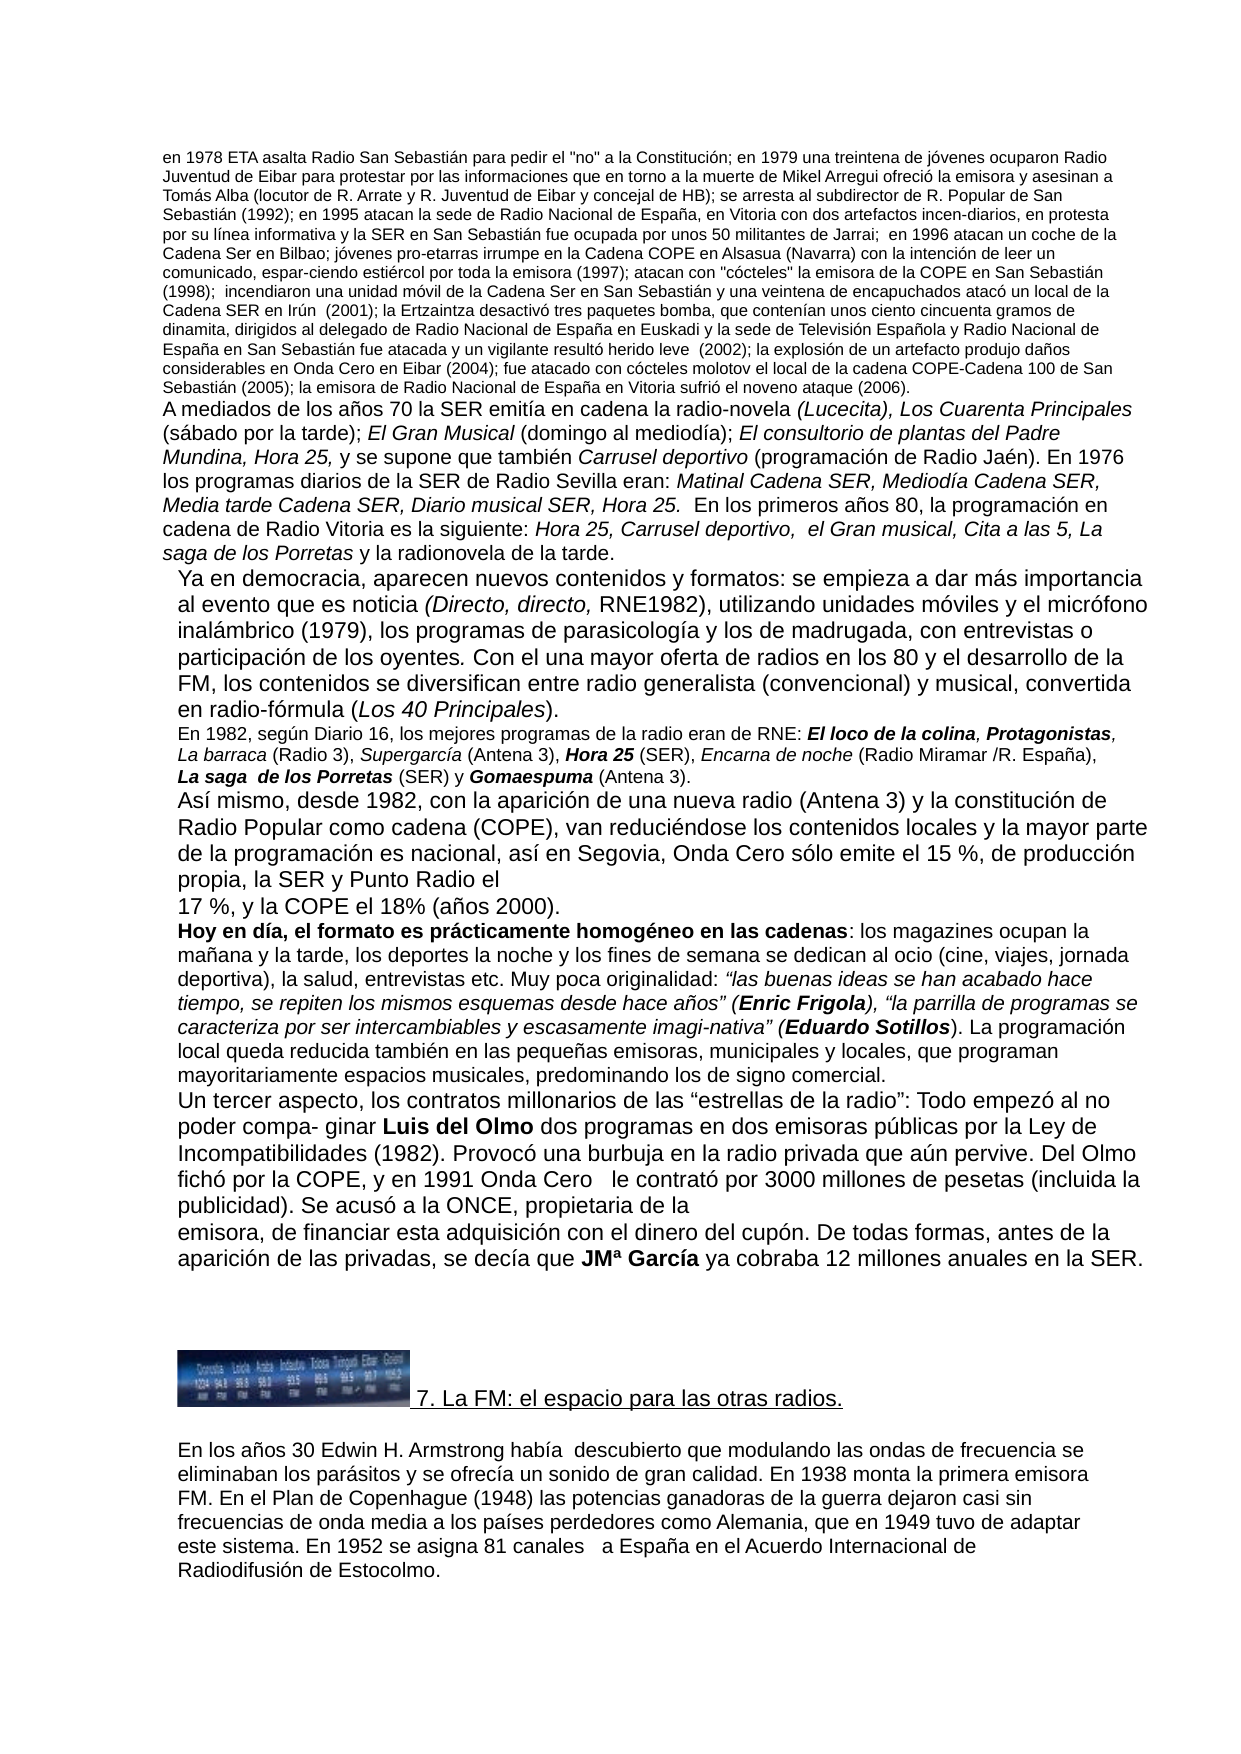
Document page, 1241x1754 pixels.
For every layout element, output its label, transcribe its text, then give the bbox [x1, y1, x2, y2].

picture [177, 1350, 410, 1407]
text emisora, de financiar esta adquisición con el dinero del cupón. De todas formas, antes de la aparición de las privadas, se decía que JMª García ya cobraba 12 millones anuales en la SER. [177, 1218, 1150, 1271]
text 17 %, y el 18% (años 2000). [177, 893, 1151, 919]
text En los años 30 Edwin H. Armstrong había descubierto que modulando las ondas de frecuencia se eliminaban los parásitos y se ofrecía un sonido de gran calidad. En 1938 monta la primera emisora FM. En el Plan de Copenhague (1948) las potencias ganadoras de la guerra dejaron casi sin frecuencias de onda media a los países perdedores como Alemania, que en 1949 tuvo de adaptar este sistema. En 1952 se asigna 81 canales a España en el Acuerdo Internacional de Radiodifusión de Estocolmo. [177, 1438, 1092, 1582]
text Ya en democracia, aparecen nuevos contenidos y formatos: se empieza a dar más importancia al evento que es noticia (Directo, directo, RNE1982), utilizando unidades móviles y el micrófono inalámbrico (1979), los programas de parasicología y los de madrugada, con entrevistas o participación de los oyentes. Con el una mayor oferta de radios en los 80 y el desarrollo de , los contenidos se diversifican entre radio generalista (convencional) y musical, convertida en radio-fórmula (Los 40 Principales). [177, 564, 1151, 723]
text 7. : el espacio para las otras radios. [177, 1350, 1063, 1411]
text En 1982, según Diario 16, los mejores programas de la radio eran de RNE: El loco de la colina, Protagonistas, La barraca (Radio 3), Supergarcía (Antena 3), Hora 25 (SER), Encarna de noche (Radio Miramar /R. España), La saga de los Porretas (SER) y Gomaespuma (Antena 3). [177, 723, 1120, 787]
text Así mismo, desde 1982, con la aparición de una nueva radio (Antena 3) y la constitución de Radio Popular como cadena (COPE), van reduciéndose los contenidos locales y la mayor parte de la programación es nacional, así en Segovia, Onda Cero sólo emite el 15 %, de producción propia, y Punto Radio el [177, 787, 1151, 893]
text Un tercer aspecto, los contratos millonarios de las “estrellas de la radio”: Todo empezó al no poder compa- ginar Luis del Olmo dos programas en dos emisoras públicas por de Incompatibilidades (1982). Provocó una burbuja en la radio privada que aún pervive. Del Olmo fichó por , y en 1991 Onda Cero le contrató por 3000 millones de pesetas (incluida la publicidad). Se acusó a , propietaria de la [177, 1087, 1150, 1218]
text Hoy en día, el formato es prácticamente homogéneo en las cadenas: los magazines ocupan la mañana y la tarde, los deportes la noche y los fines de semana se dedican al ocio (cine, viajes, jornada deportiva), la salud, entrevistas etc. Muy poca originalidad: “las buenas ideas se han acabado hace tiempo, se repiten los mismos esquemas desde hace años” (Enric Frigola), “la parrilla de programas se caracteriza por ser intercambiables y escasamente imagi-nativa” (Eduardo Sotillos). La programación local queda reducida también en las pequeñas emisoras, municipales y locales, que programan mayoritariamente espacios musicales, predominando los de signo comercial. [177, 919, 1152, 1087]
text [162, 148, 1135, 397]
text A mediados de los años 70 emitía en cadena la radio-novela (Lucecita), Los Cuarenta Principales (sábado por la tarde); El Gran Musical (domingo al mediodía); El consultorio de plantas del Padre Mundina, Hora 25, y se supone que también Carrusel deportivo (programación de Radio Jaén). En 1976 los programas diarios de de Radio Sevilla eran: Matinal Cadena SER, Mediodía Cadena SER, Media tarde Cadena SER, Diario musical SER, Hora 25. En los primeros años 80, la programación en cadena de Radio Vitoria es la siguiente: Hora 25, Carrusel deportivo, el Gran musical, Cita a las 5, La saga de los Porretas y la radionovela de la tarde. [162, 397, 1137, 564]
